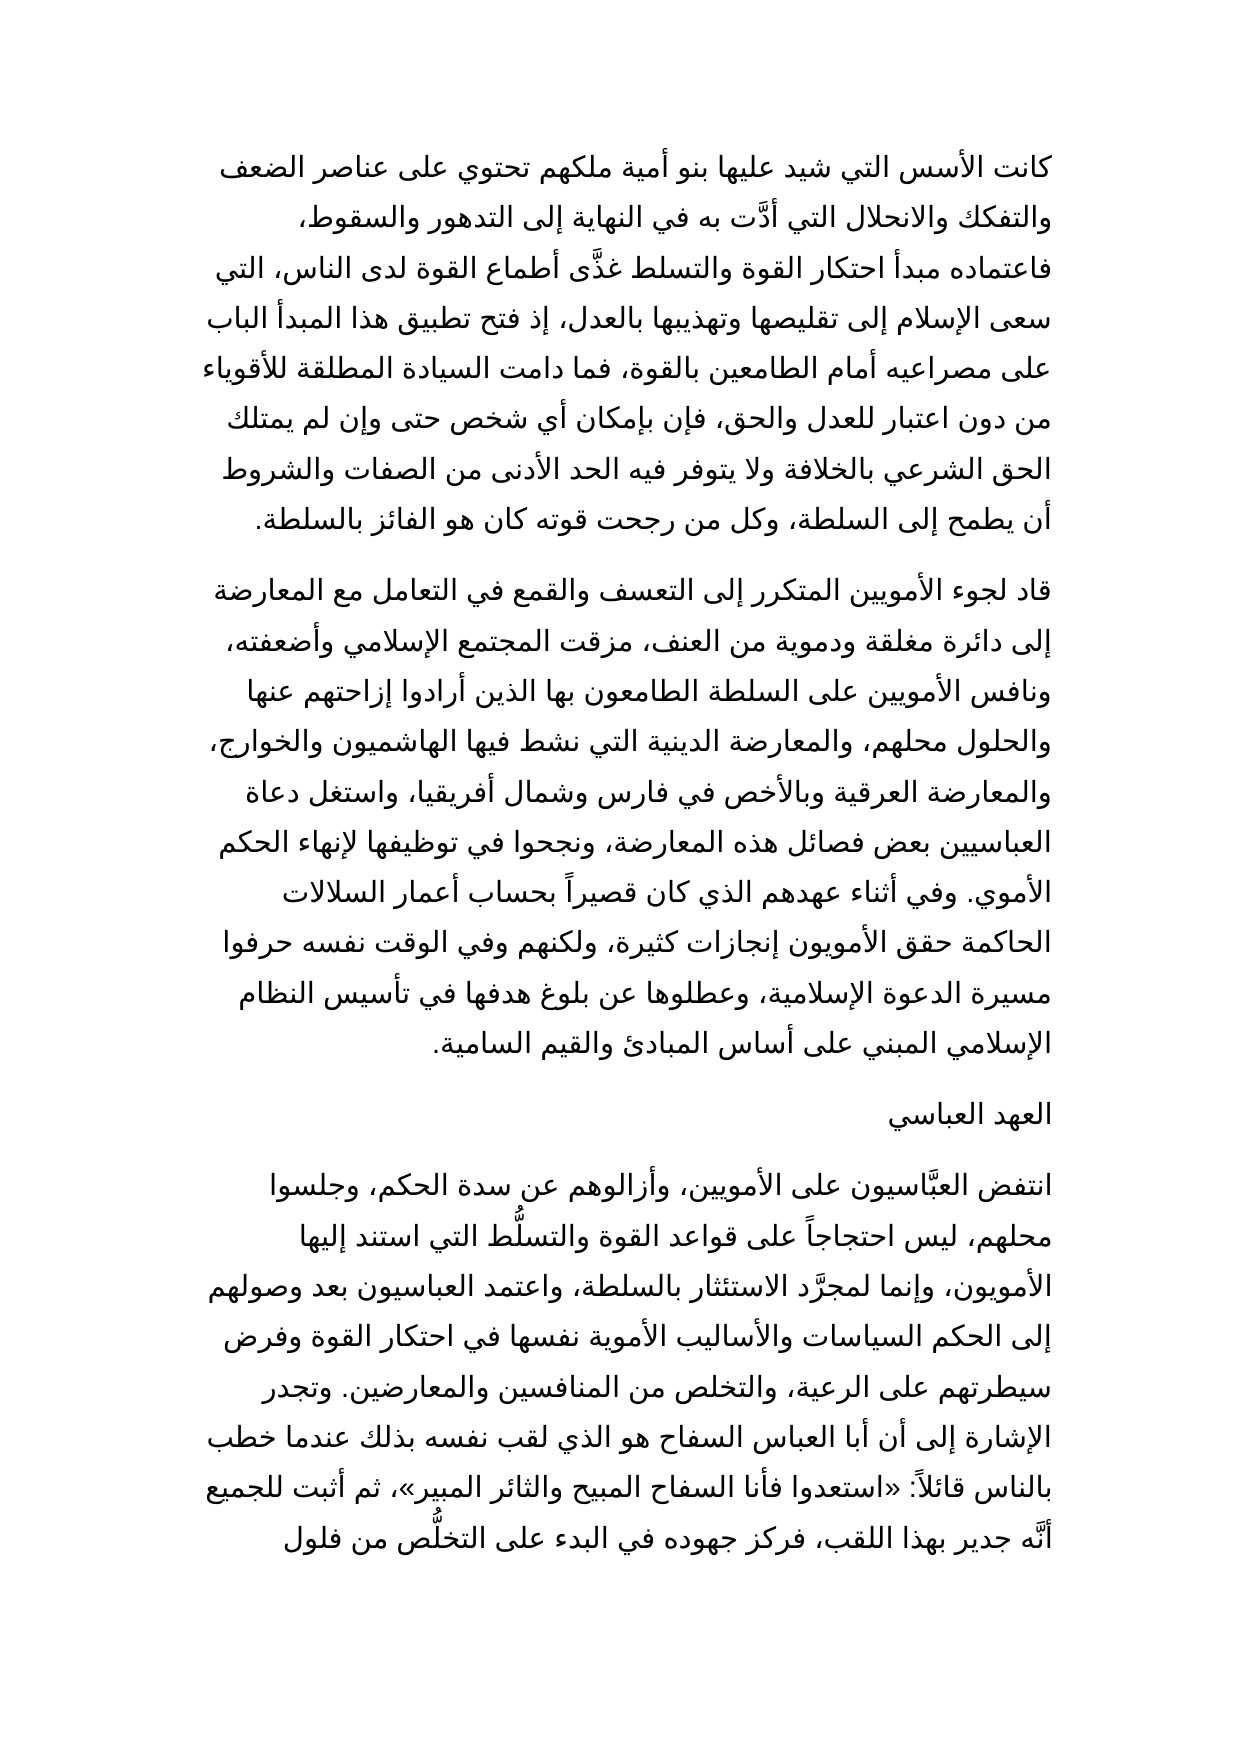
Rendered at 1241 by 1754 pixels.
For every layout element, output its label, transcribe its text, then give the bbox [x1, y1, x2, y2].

text كانت الأسس التي شيد عليها بنو أمية ملكهم تحتوي على عناصر الضعف والتفكك والانحلال التي أدَّت به في النهاية إلى التدهور والسقوط، فاعتماده مبدأ احتكار القوة والتسلط غذَّى أطماع القوة لدى الناس، التي سعى الإسلام إلى تقليصها وتهذيبها بالعدل، إذ فتح تطبيق هذا المبدأ الباب على مصراعيه أمام الطامعين بالقوة، فما دامت السيادة المطلقة للأقوياء من دون اعتبار للعدل والحق، فإن بإمكان أي شخص حتى وإن لم يمتلك الحق الشرعي بالخلافة ولا يتوفر فيه الحد الأدنى من الصفات والشروط أن يطمح إلى السلطة، وكل من رجحت قوته كان هو الفائز بالسلطة. [187, 150, 1053, 536]
text العهد العباسي‏ [187, 1097, 1053, 1131]
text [187, 1168, 1053, 1554]
text قاد لجوء الأمويين المتكرر إلى التعسف والقمع في التعامل مع المعارضة إلى دائرة مغلقة ودموية من العنف، مزقت المجتمع الإسلامي وأضعفته، ونافس الأمويين على السلطة الطامعون بها الذين أرادوا إزاحتهم عنها والحلول محلهم، والمعارضة الدينية التي نشط فيها الهاشميون والخوارج، والمعارضة العرقية وبالأخص في فارس وشمال أفريقيا، واستغل دعاة العباسيين بعض فصائل هذه المعارضة، ونجحوا في توظيفها لإنهاء الحكم الأموي. وفي أثناء عهدهم الذي كان قصيراً بحساب أعمار السلالات الحاكمة حقق الأمويون إنجازات كثيرة، ولكنهم وفي الوقت نفسه حرفوا مسيرة الدعوة الإسلامية، وعطلوها عن بلوغ هدفها في تأسيس النظام الإسلامي المبني على أساس المبادئ والقيم السامية. [187, 573, 1053, 1060]
